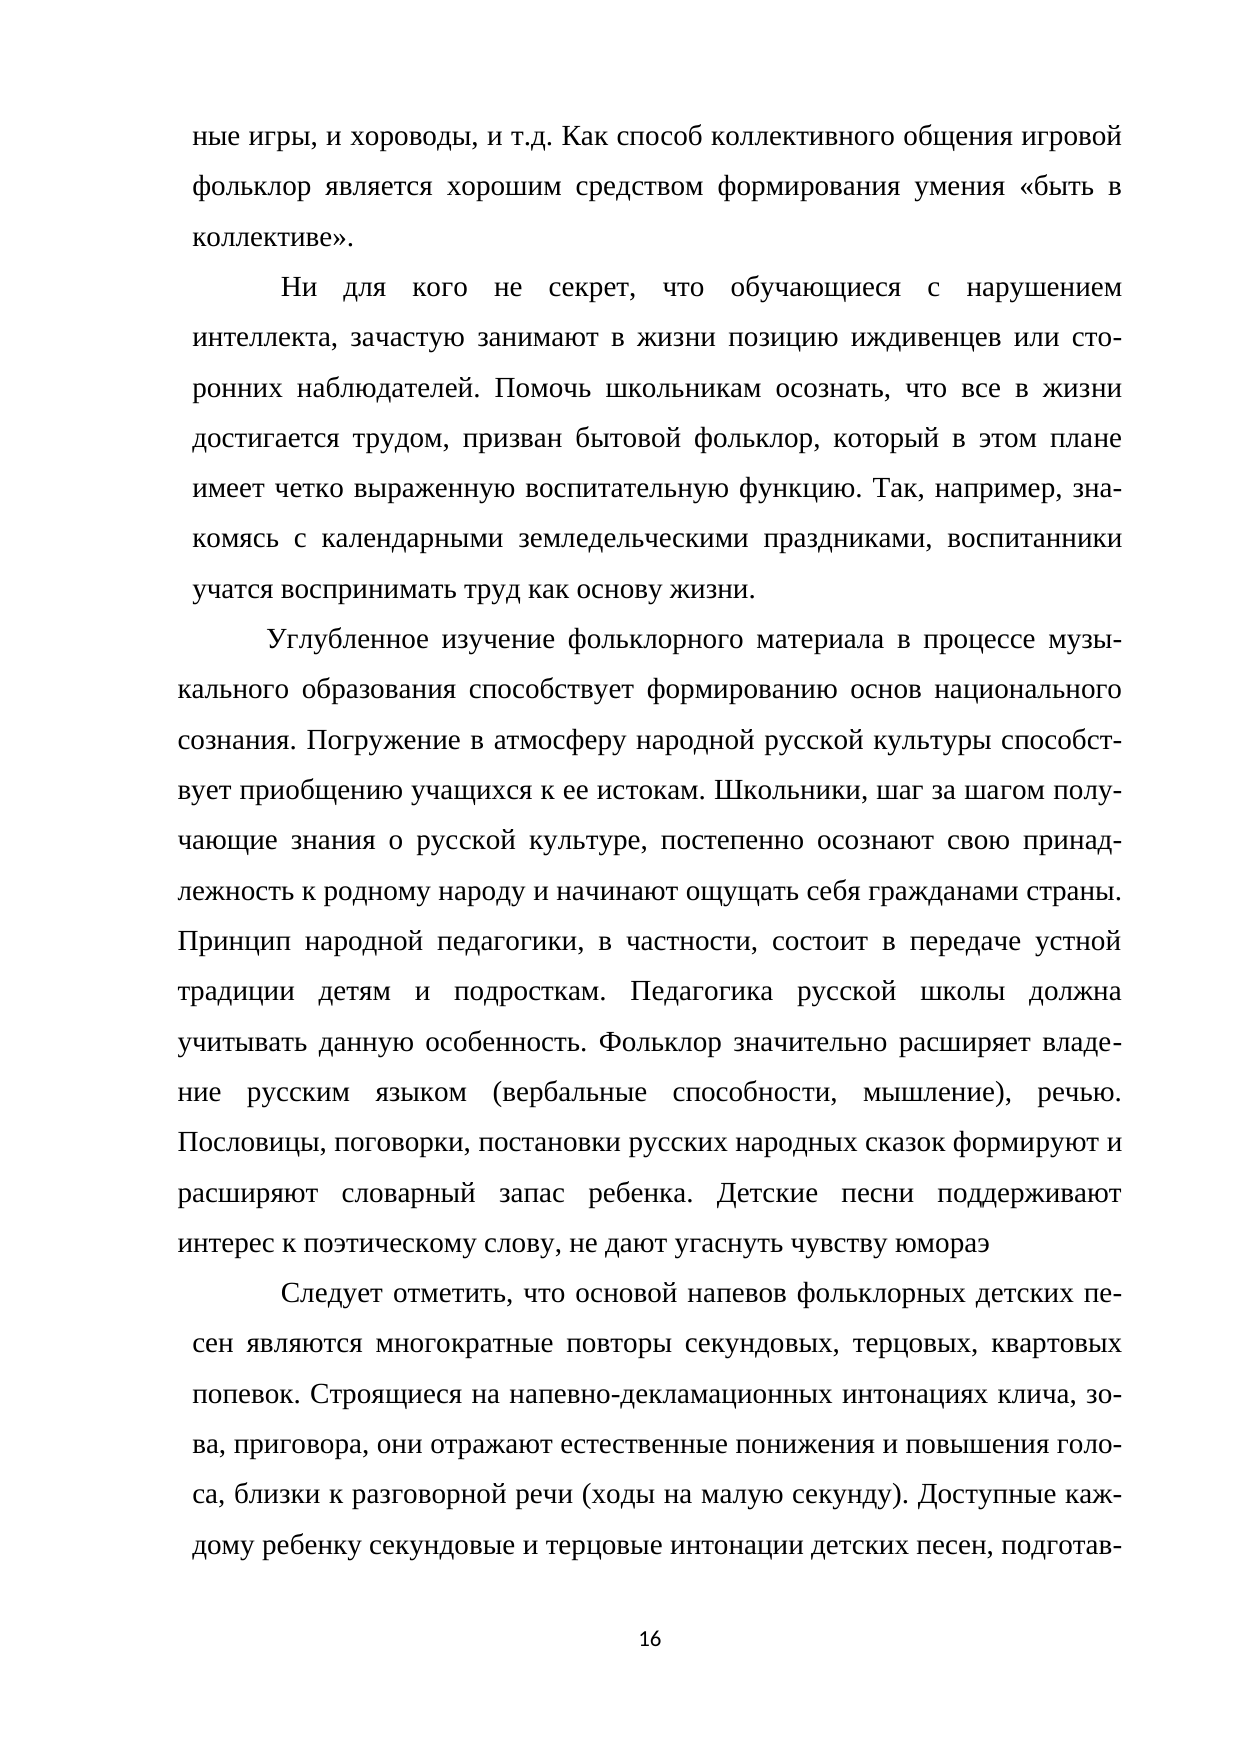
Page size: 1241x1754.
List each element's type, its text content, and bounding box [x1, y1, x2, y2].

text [192, 1275, 1122, 1560]
text Ни для кого не секрет, что обучающиеся с нарушением интеллекта, зачастую занимают в жизни позицию иждивенцев или сторонних наблюдателей. Помочь школьникам осознать, что все в жизни достигается трудом, призван бытовой фольклор, который в этом плане имеет четко выраженную воспитательную функцию. Так, например, знакомясь с календарными земледельческими праздниками, воспитанники учатся воспринимать труд как основу жизни. [192, 269, 1122, 604]
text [192, 118, 1122, 252]
text Углубленное изучение фольклорного материала в процессе музыкального образования способствует формированию основ национального сознания. Погружение в атмосферу народной русской культуры способствует приобщению учащихся к ее истокам. Школьники, шаг за шагом получающие знания о русской культуре, постепенно осознают свою принадлежность к родному народу и начинают ощущать себя гражданами страны. Принцип народной педагогики, в частности, состоит в передаче устной традиции детям и подросткам. Педагогика русской школы должна учитывать данную особенность. Фольклор значительно расширяет владение русским языком (вербальные способности, мышление), речью. Пословицы, поговорки, постановки русских народных сказок формируют и расширяют словарный запас ребенка. Детские песни поддерживают интерес к поэтическому слову, не дают угаснуть чувству юмораэ [177, 621, 1122, 1258]
